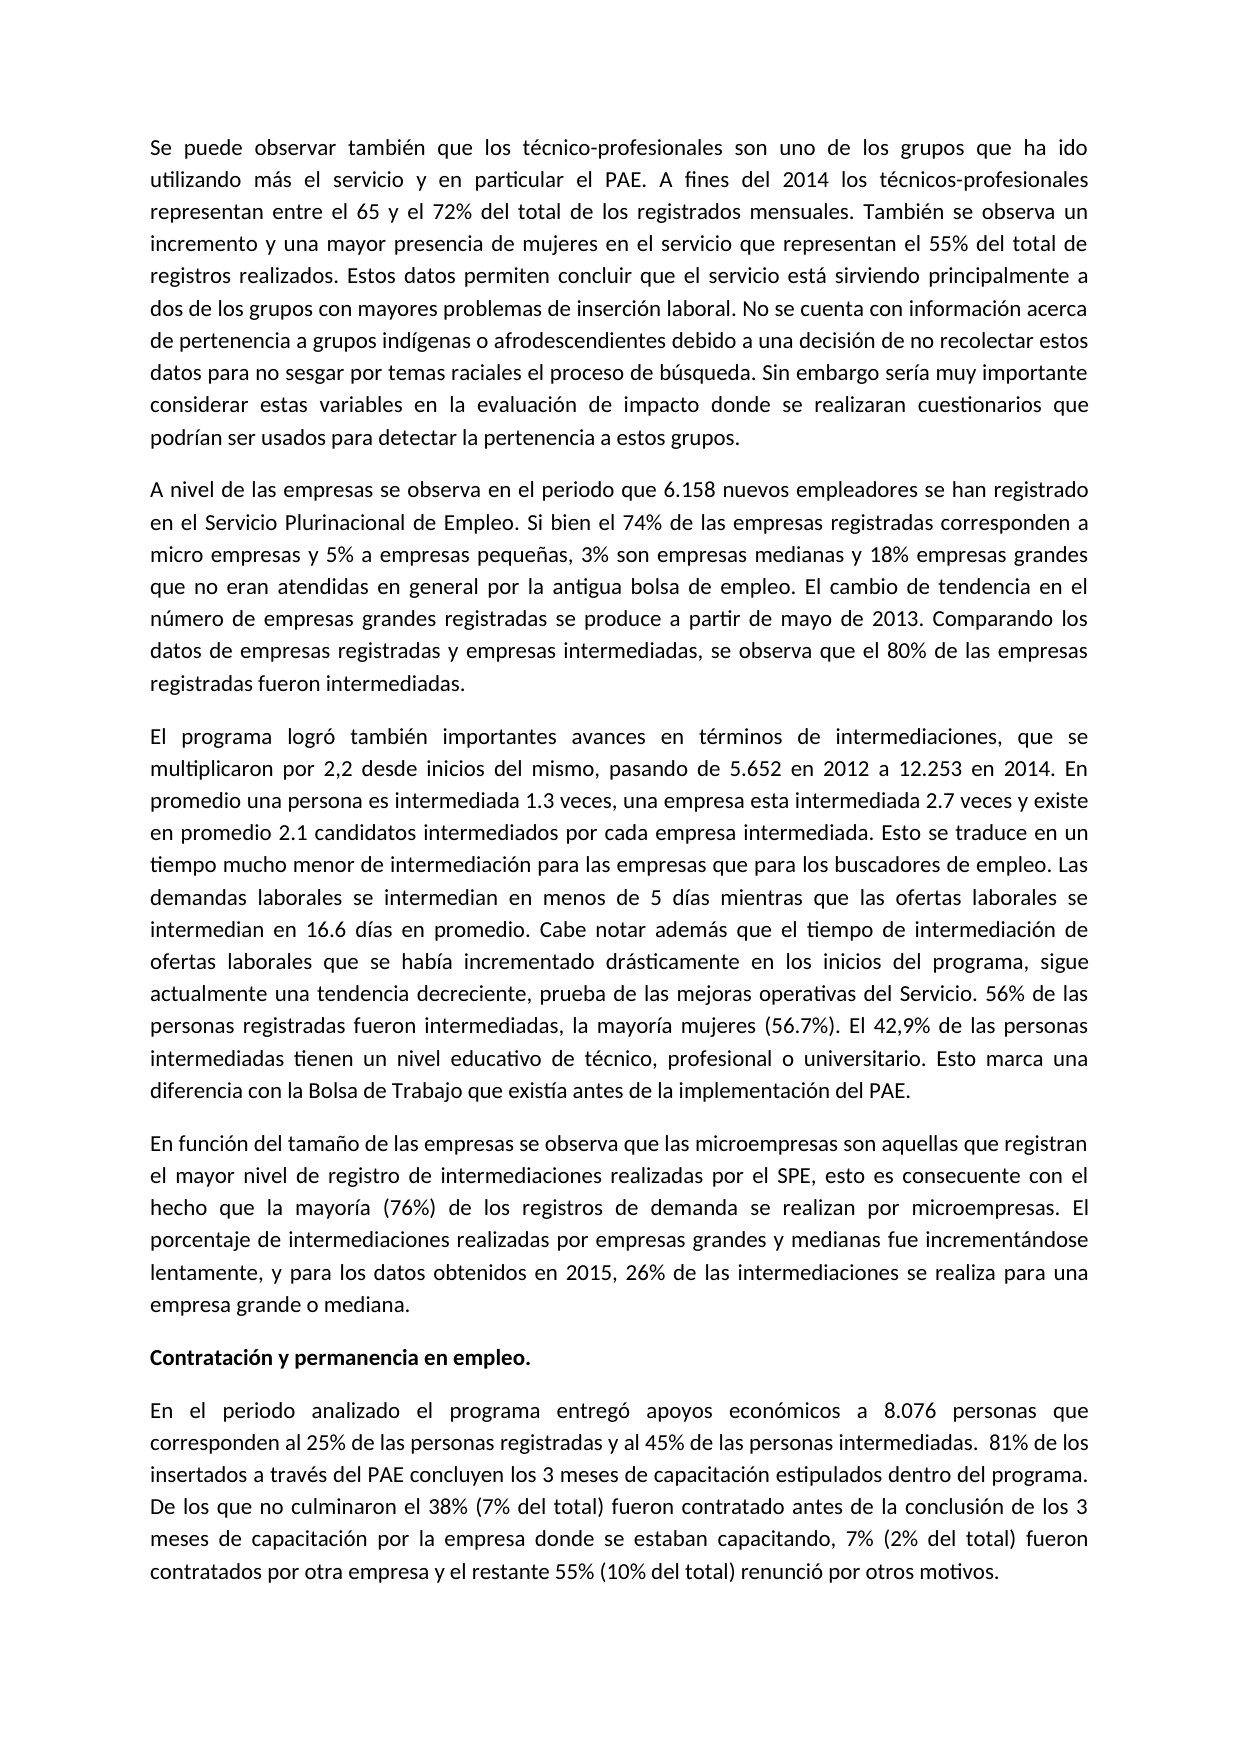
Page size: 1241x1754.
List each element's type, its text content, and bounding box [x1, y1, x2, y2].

text A nivel de las empresas se observa en el periodo que 6.158 nuevos empleadores se han registrado en el Servicio Plurinacional de Empleo. Si bien el 74% de las empresas registradas corresponden a micro empresas y 5% a empresas pequeñas, 3% son empresas medianas y 18% empresas grandes que no eran atendidas en general por la antigua bolsa de empleo. El cambio de tendencia en el número de empresas grandes registradas se produce a partir de mayo de 2013. Comparando los datos de empresas registradas y empresas intermediadas, se observa que el 80% de las empresas registradas fueron intermediadas. [150, 476, 1090, 697]
text Se puede observar también que los técnico-profesionales son uno de los grupos que ha ido utilizando más el servicio y en particular el PAE. A fines del 2014 los técnicos-profesionales representan entre el 65 y el 72% del total de los registrados mensuales. También se observa un incremento y una mayor presencia de mujeres en el servicio que representan el 55% del total de registros realizados. Estos datos permiten concluir que el servicio está sirviendo principalmente a dos de los grupos con mayores problemas de inserción laboral. No se cuenta con información acerca de pertenencia a grupos indígenas o afrodescendientes debido a una decisión de no recolectar estos datos para no sesgar por temas raciales el proceso de búsqueda. Sin embargo sería muy importante considerar estas variables en la evaluación de impacto donde se realizaran cuestionarios que podrían ser usados para detectar la pertenencia a estos grupos. [150, 133, 1090, 451]
text El programa logró también importantes avances en términos de intermediaciones, que se multiplicaron por 2,2 desde inicios del mismo, pasando de 5.652 en 2012 a 12.253 en 2014. En promedio una persona es intermediada 1.3 veces, una empresa esta intermediada 2.7 veces y existe en promedio 2.1 candidatos intermediados por cada empresa intermediada. Esto se traduce en un tiempo mucho menor de intermediación para las empresas que para los buscadores de empleo. Las demandas laborales se intermedian en menos de 5 días mientras que las ofertas laborales se intermedian en 16.6 días en promedio. Cabe notar además que el tiempo de intermediación de ofertas laborales que se había incrementado drásticamente en los inicios del programa, sigue actualmente una tendencia decreciente, prueba de las mejoras operativas del Servicio. 56% de las personas registradas fueron intermediadas, la mayoría mujeres (56.7%). El 42,9% de las personas intermediadas tienen un nivel educativo de técnico, profesional o universitario. Esto marca una diferencia con la Bolsa de Trabajo que existía antes de la implementación del PAE. [150, 722, 1090, 1104]
text En función del tamaño de las empresas se observa que las microempresas son aquellas que registran el mayor nivel de registro de intermediaciones realizadas por el SPE, esto es consecuente con el hecho que la mayoría (76%) de los registros de demanda se realizan por microempresas. El porcentaje de intermediaciones realizadas por empresas grandes y medianas fue incrementándose lentamente, y para los datos obtenidos en 2015, 26% de las intermediaciones se realiza para una empresa grande o mediana. [150, 1129, 1090, 1318]
text Contratación y permanencia en empleo. [150, 1343, 1090, 1371]
text En el periodo analizado el programa entregó apoyos económicos a 8.076 personas que corresponden al 25% de las personas registradas y al 45% de las personas intermediadas. 81% de los insertados a través del PAE concluyen los 3 meses de capacitación estipulados dentro del programa. De los que no culminaron el 38% (7% del total) fueron contratado antes de la conclusión de los 3 meses de capacitación por la empresa donde se estaban capacitando, 7% (2% del total) fueron contratados por otra empresa y el restante 55% (10% del total) renunció por otros motivos. [150, 1396, 1090, 1585]
